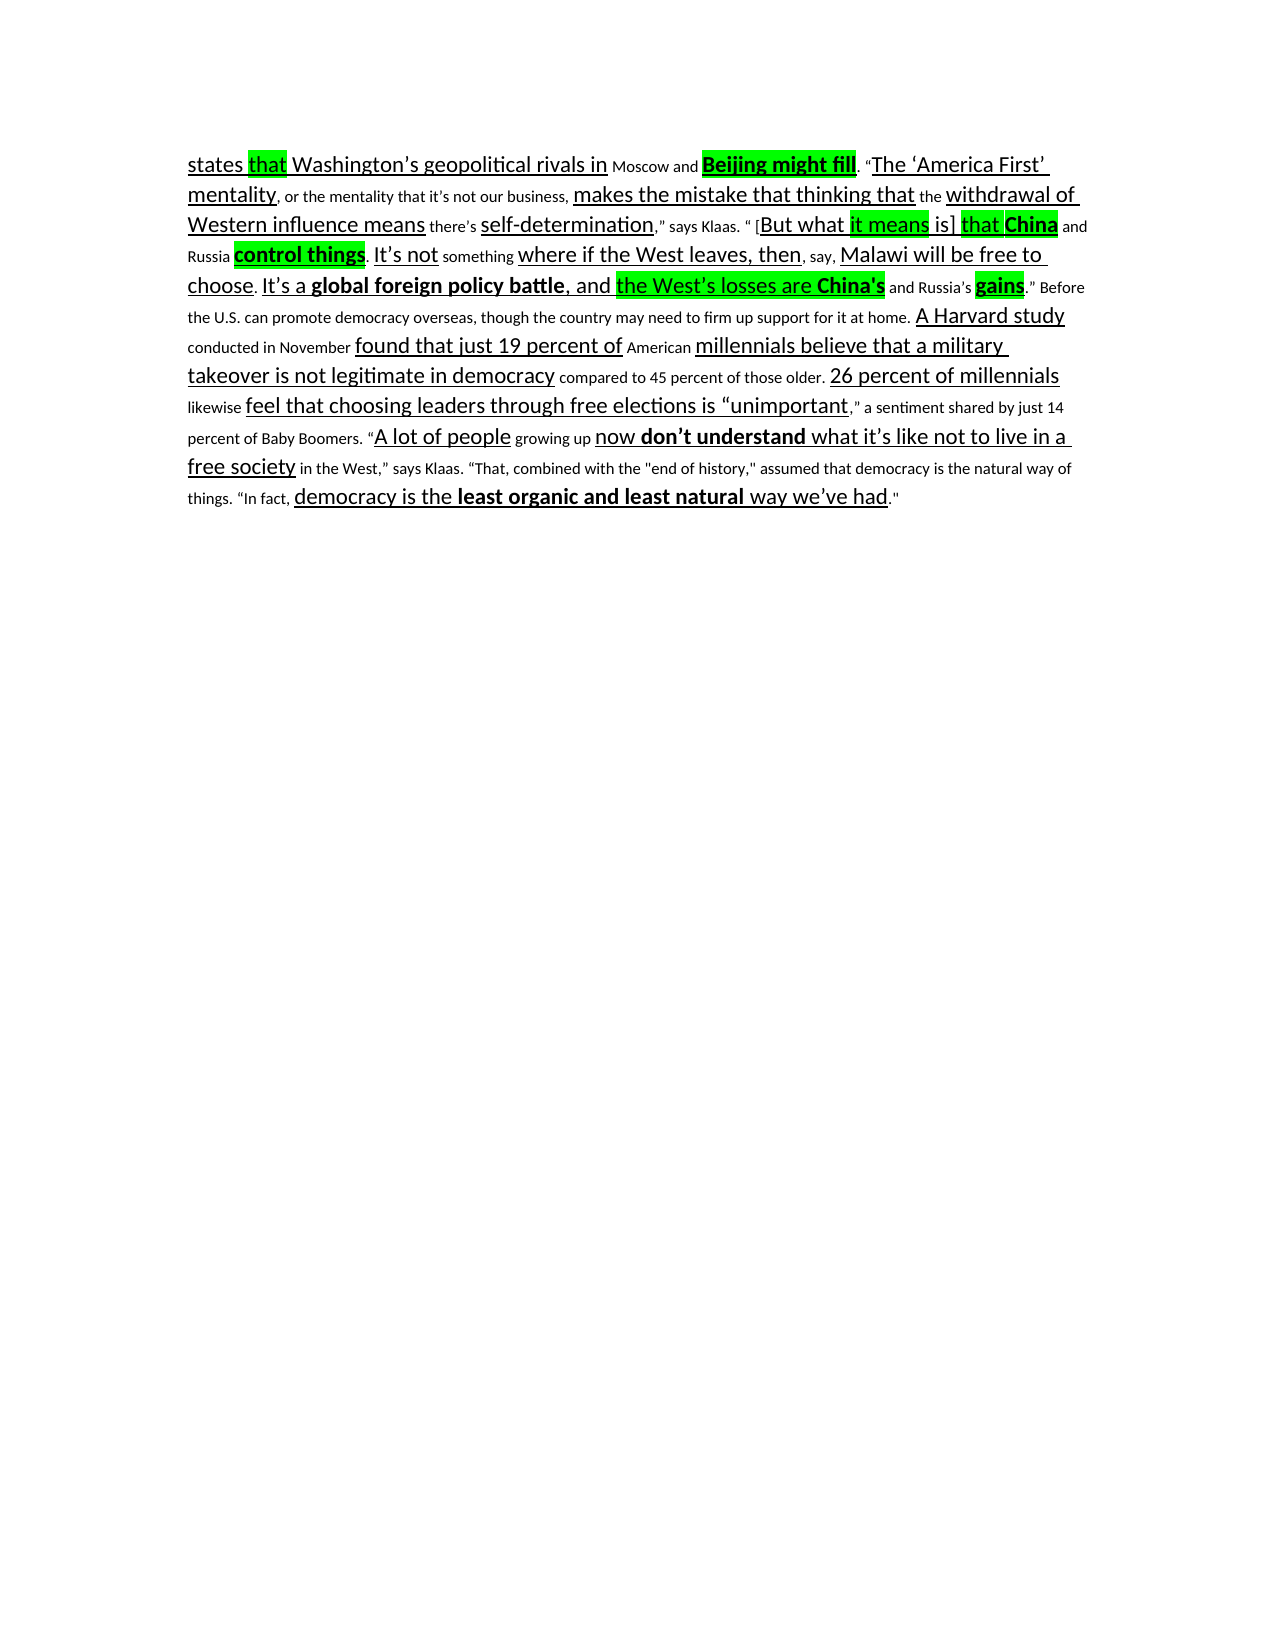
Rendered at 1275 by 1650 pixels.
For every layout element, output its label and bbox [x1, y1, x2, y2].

text [187, 150, 1087, 510]
